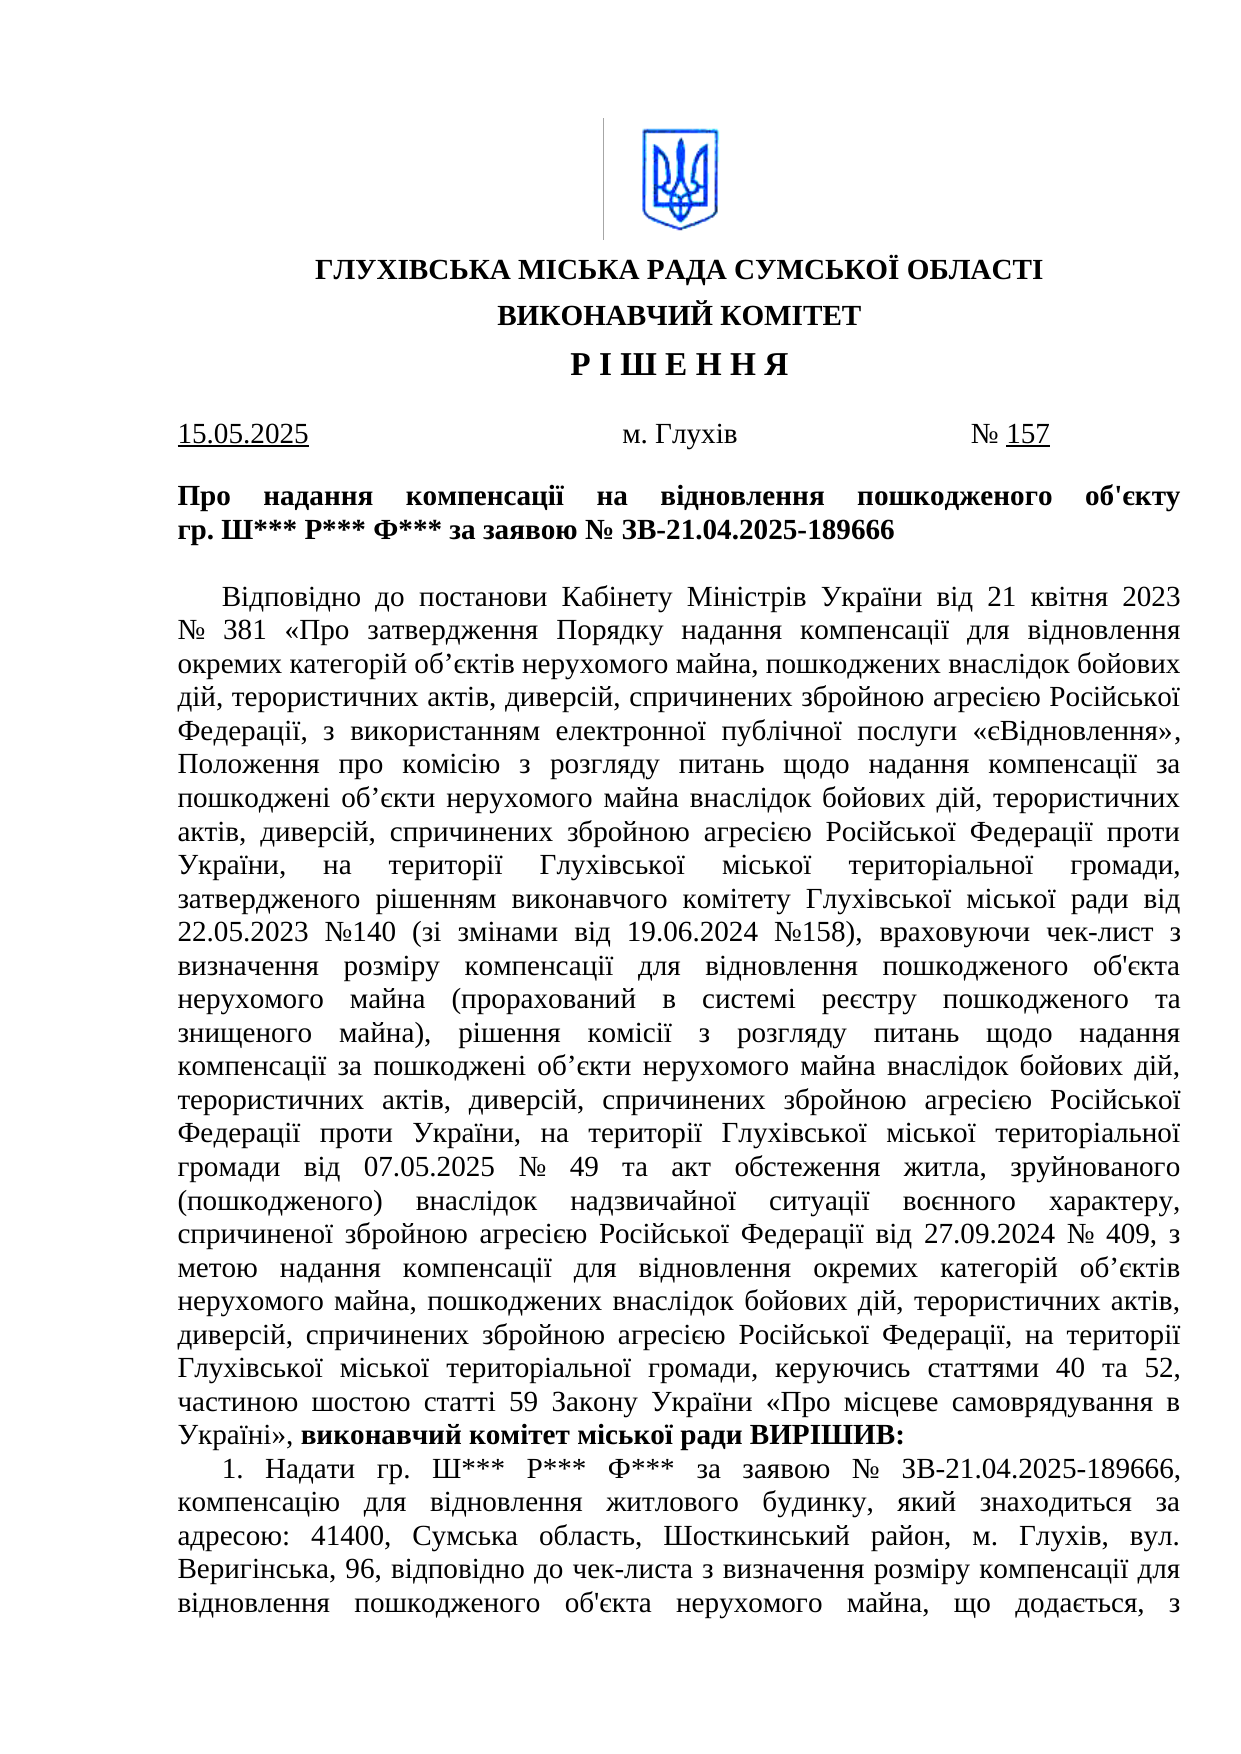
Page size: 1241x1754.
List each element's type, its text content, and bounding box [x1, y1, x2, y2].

text Відповідно до постанови Кабінету Міністрів України від 21 квітня 2023 № 381 «Про затвердження Порядку надання компенсації для відновлення окремих категорій об’єктів нерухомого майна, пошкоджених внаслідок бойових дій, терористичних актів, диверсій, спричинених збройною агресією Російської Федерації, з використанням електронної публічної послуги «єВідновлення», Положення про комісію з розгляду питань щодо надання компенсації за пошкоджені об’єкти нерухомого майна внаслідок бойових дій, терористичних актів, диверсій, спричинених збройною агресією Російської Федерації проти України, на території Глухівської міської територіальної громади, затвердженого рішенням виконавчого комітету Глухівської міської ради від 22.05.2023 №140 (зі змінами від 19.06.2024 №158), враховуючи чек-лист з визначення розміру компенсації для відновлення пошкодженого об'єкта нерухомого майна (прорахований в системі реєстру пошкодженого та знищеного майна), рішення комісії з розгляду питань щодо надання компенсації за пошкоджені об’єкти нерухомого майна внаслідок бойових дій, терористичних актів, диверсій, спричинених збройною агресією Російської Федерації проти України, на території Глухівської міської територіальної громади від 07.05.2025 № 49 та акт обстеження житла, зруйнованого (пошкодженого) внаслідок надзвичайної ситуації воєнного характеру, спричиненої збройною агресією Російської Федерації від 27.09.2024 № 409, з метою надання компенсації для відновлення окремих категорій об’єктів нерухомого майна, пошкоджених внаслідок бойових дій, терористичних актів, диверсій, спричинених збройною агресією Російської Федерації, на території Глухівської міської територіальної громади, керуючись статтями 40 та 52, частиною шостою статті 59 Закону України «Про місцеве самоврядування в Україні», виконавчий комітет міської ради ВИРІШИВ: [177, 579, 1181, 1451]
picture [603, 118, 755, 240]
subtitle ГЛУХІВСЬКА МІСЬКА РАДА СУМСЬКОЇ ОБЛАСТІ [177, 252, 1181, 286]
subtitle Р І Ш Е Н Н Я [177, 344, 1181, 382]
subtitle 15.05.2025 м. Глухів № 157 [177, 416, 1181, 449]
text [177, 1451, 1181, 1619]
subtitle Про надання компенсації на відновлення пошкодженого об'єкту гр. Ш*** Р*** Ф*** за заявою № ЗВ-21.04.2025-189666 [621, 512, 1181, 545]
subtitle ВИКОНАВЧИЙ КОМІТЕТ [177, 298, 1181, 332]
